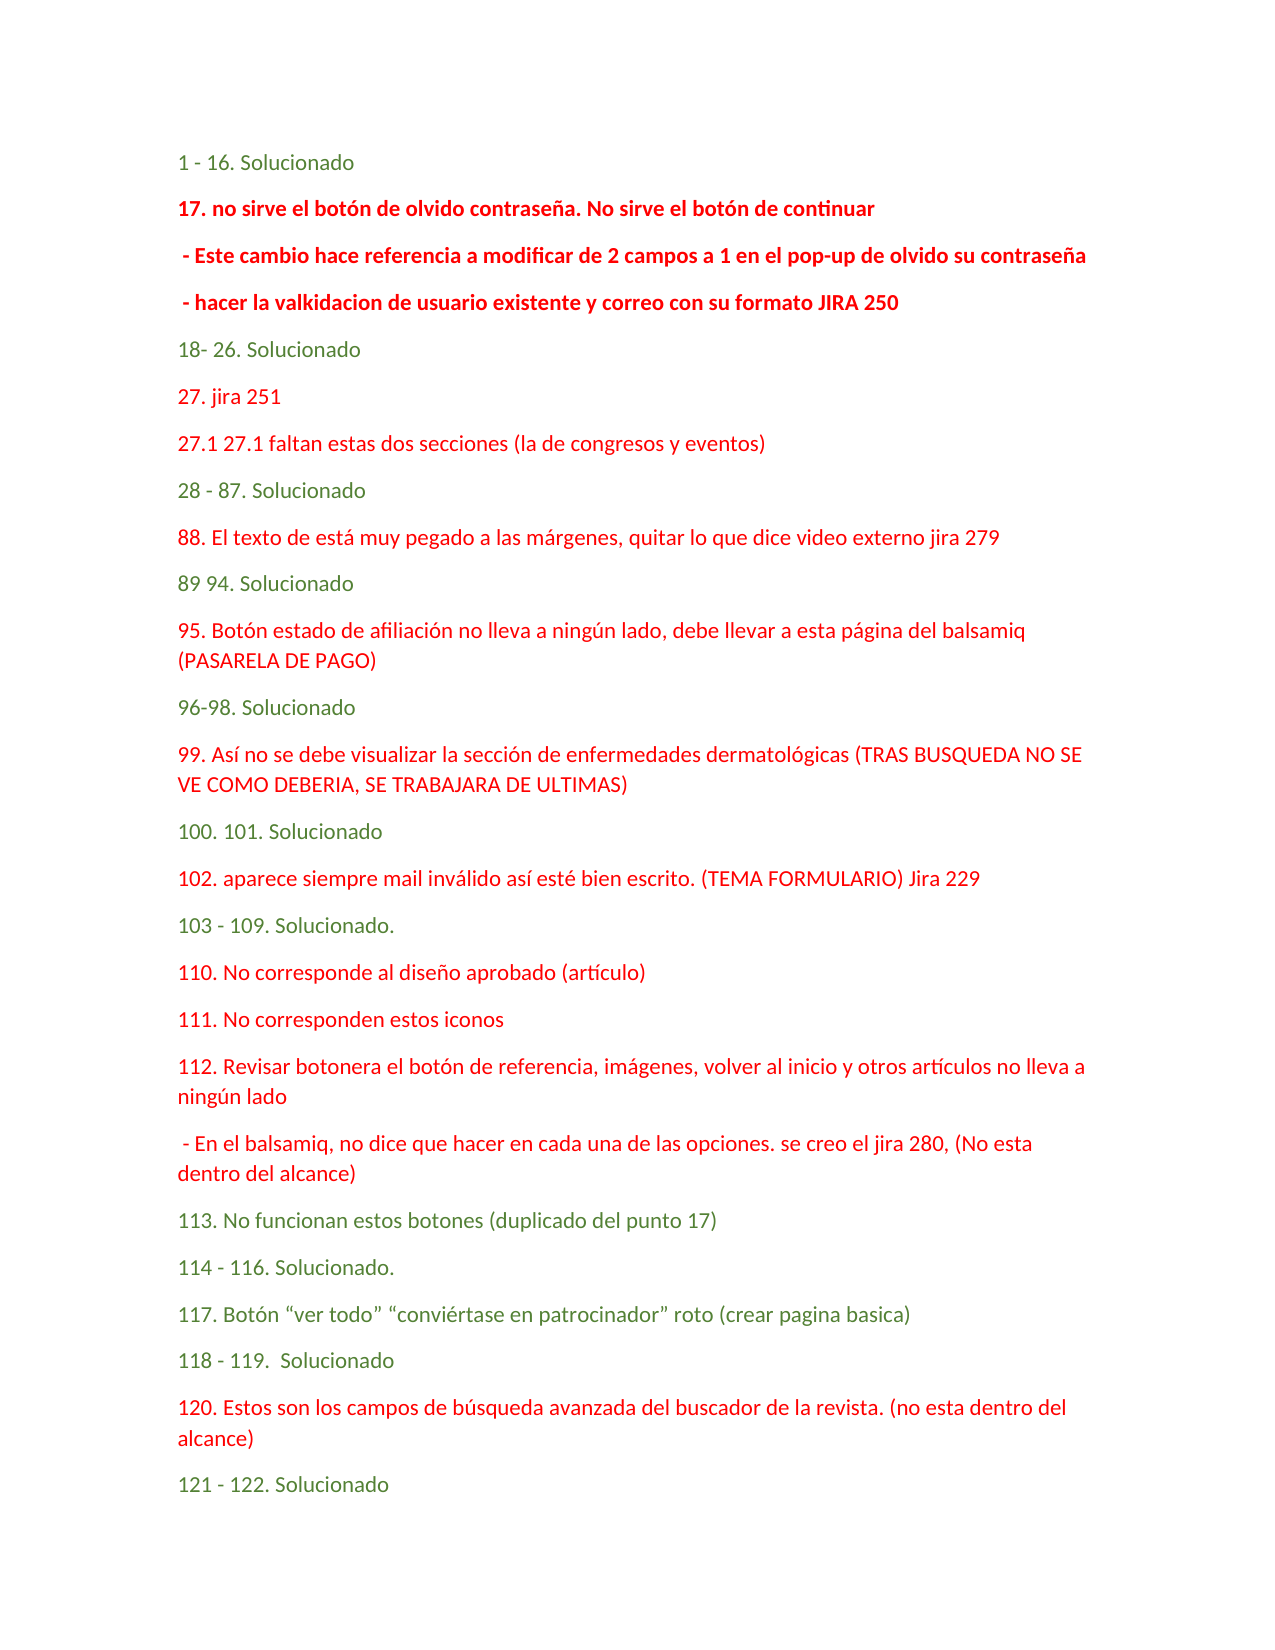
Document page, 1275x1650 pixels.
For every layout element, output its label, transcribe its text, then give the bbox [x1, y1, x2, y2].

text 120. Estos son los campos de búsqueda avanzada del buscador de la revista. (no esta dentro del alcance) [177, 1393, 1098, 1452]
text 118 - 119. Solucionado [177, 1347, 1098, 1374]
text 27. jira 251 [177, 382, 1098, 410]
text 95. Botón estado de afiliación no lleva a ningún lado, debe llevar a esta página del balsamiq (PASARELA DE PAGO) [177, 616, 1098, 674]
text 28 - 87. Solucionado [177, 476, 1098, 504]
text 111. No corresponden estos iconos [177, 1005, 1098, 1033]
text - hacer la valkidacion de usuario existente y correo con su formato JIRA 250 [177, 288, 1098, 316]
text 17. no sirve el botón de olvido contraseña. No sirve el botón de continuar [177, 194, 1098, 222]
text 102. aparece siempre mail inválido así esté bien escrito. (TEMA FORMULARIO) Jira 229 [177, 864, 1098, 892]
text 113. No funcionan estos botones (duplicado del punto 17) [177, 1206, 1098, 1234]
text 114 - 116. Solucionado. [177, 1253, 1098, 1281]
text 1 - 16. Solucionado [177, 148, 1098, 176]
text 100. 101. Solucionado [177, 817, 1098, 845]
text 121 - 122. Solucionado [177, 1471, 1098, 1498]
text 96-98. Solucionado [177, 693, 1098, 721]
text 88. El texto de está muy pegado a las márgenes, quitar lo que dice video externo jira 279 [177, 523, 1098, 551]
text 27.1 27.1 faltan estas dos secciones (la de congresos y eventos) [177, 429, 1098, 457]
text - En el balsamiq, no dice que hacer en cada una de las opciones. se creo el jira 280, (No esta dentro del alcance) [177, 1129, 1098, 1187]
text 103 - 109. Solucionado. [177, 911, 1098, 939]
text - Este cambio hace referencia a modificar de 2 campos a 1 en el pop-up de olvido su contraseña [177, 241, 1098, 269]
text 112. Revisar botonera el botón de referencia, imágenes, volver al inicio y otros artículos no lleva a ningún lado [177, 1052, 1098, 1110]
text 117. Botón “ver todo” “conviértase en patrocinador” roto (crear pagina basica) [177, 1300, 1098, 1328]
text 110. No corresponde al diseño aprobado (artículo) [177, 958, 1098, 986]
text 18- 26. Solucionado [177, 335, 1098, 363]
text 89 94. Solucionado [177, 569, 1098, 597]
text 99. Así no se debe visualizar la sección de enfermedades dermatológicas (TRAS BUSQUEDA NO SE VE COMO DEBERIA, SE TRABAJARA DE ULTIMAS) [177, 740, 1098, 798]
